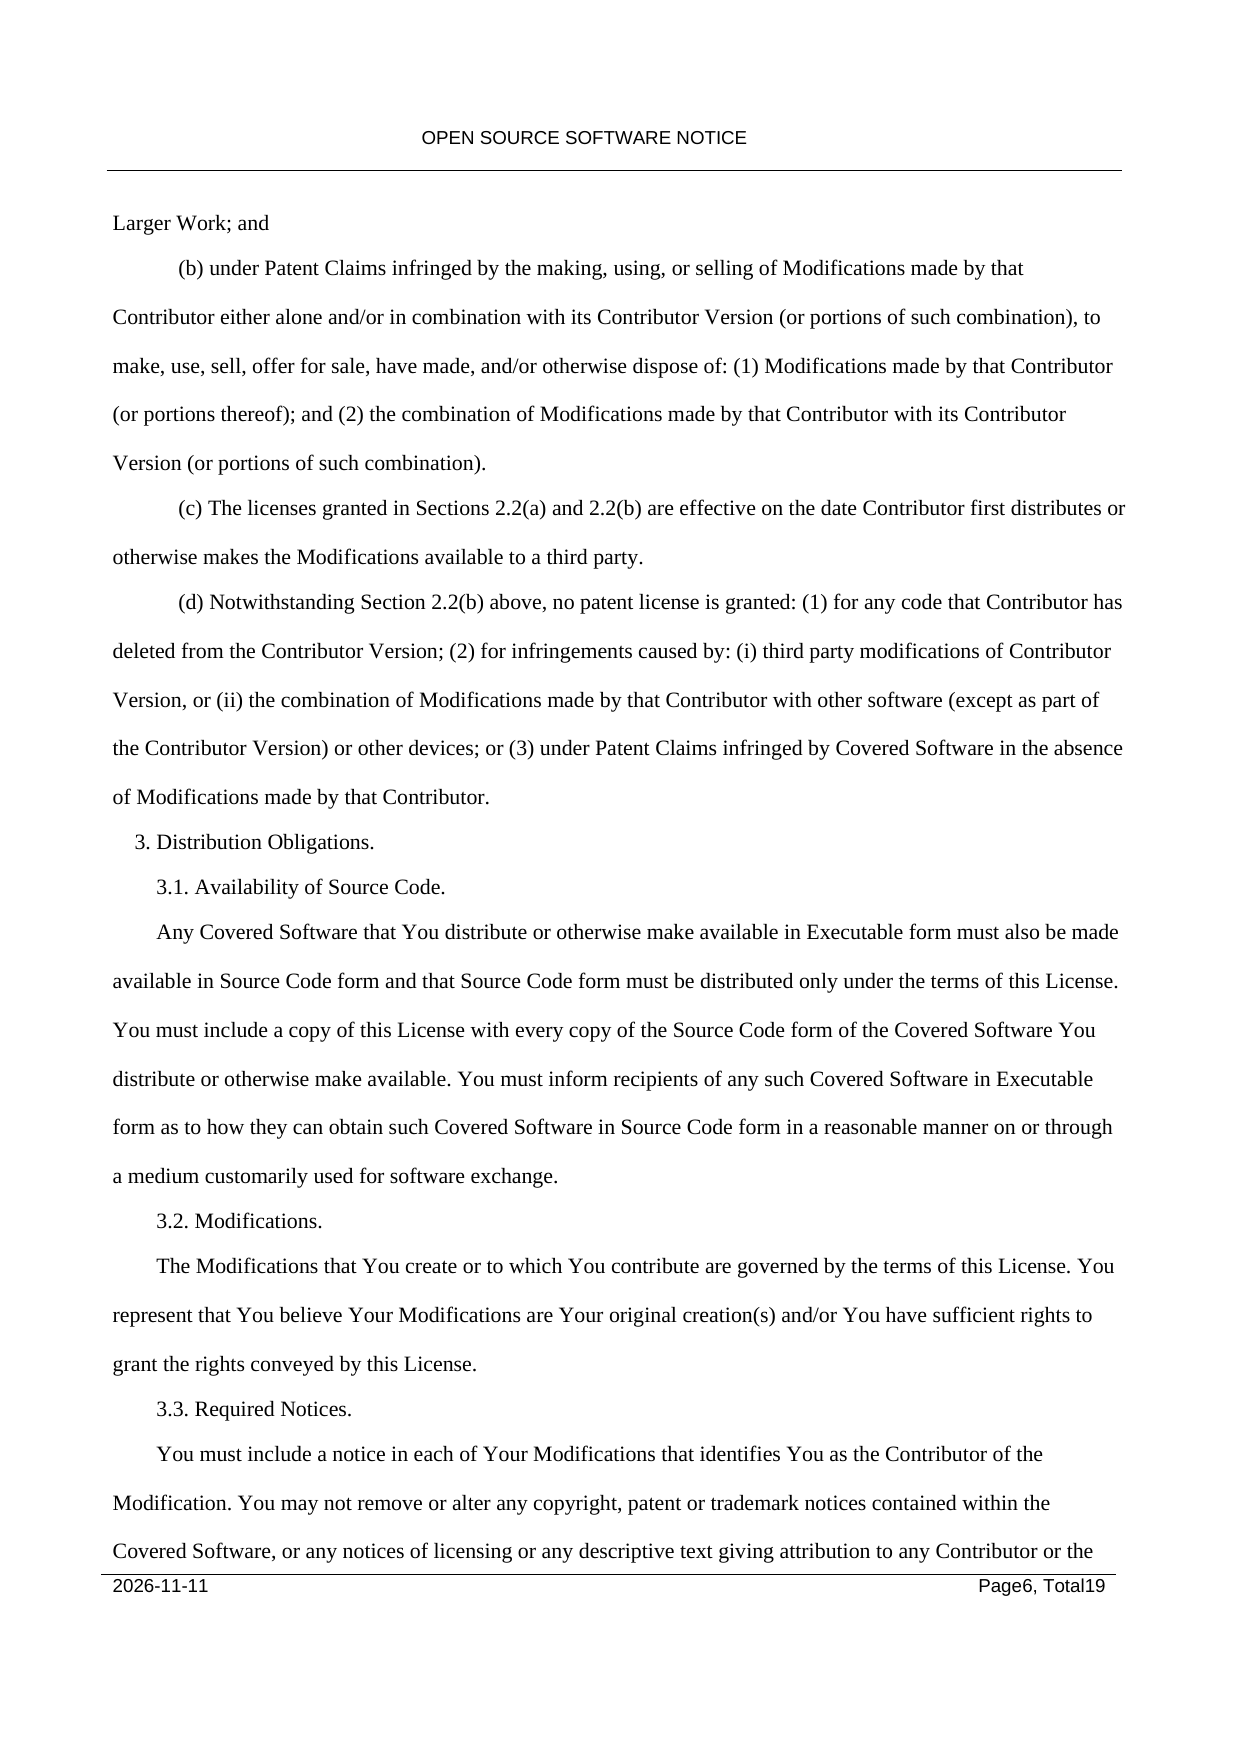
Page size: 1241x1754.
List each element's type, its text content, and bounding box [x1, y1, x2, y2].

text 3.2. Modifications. [112, 1204, 1128, 1237]
text (d) Notwithstanding Section 2.2(b) above, no patent license is granted: (1) for any code that Contributor has deleted from the Contributor Version; (2) for infringements caused by: (i) third party modifications of Contributor Version, or (ii) the combination of Modifications made by that Contributor with other software (except as part of the Contributor Version) or other devices; or (3) under Patent Claims infringed by Covered Software in the absence of Modifications made by that Contributor. [112, 585, 1128, 813]
text (b) under Patent Claims infringed by the making, using, or selling of Modifications made by that Contributor either alone and/or in combination with its Contributor Version (or portions of such combination), to make, use, sell, offer for sale, have made, and/or otherwise dispose of: (1) Modifications made by that Contributor (or portions thereof); and (2) the combination of Modifications made by that Contributor with its Contributor Version (or portions of such combination). [112, 251, 1128, 479]
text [112, 206, 1128, 239]
text The Modifications that You create or to which You contribute are governed by the terms of this License. You represent that You believe Your Modifications are Your original creation(s) and/or You have sufficient rights to grant the rights conveyed by this License. [112, 1250, 1128, 1380]
text 3.3. Required Notices. [112, 1392, 1128, 1425]
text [112, 1437, 1128, 1567]
text Any Covered Software that You distribute or otherwise make available in Executable form must also be made available in Source Code form and that Source Code form must be distributed only under the terms of this License. You must include a copy of this License with every copy of the Source Code form of the Covered Software You distribute or otherwise make available. You must inform recipients of any such Covered Software in Executable form as to how they can obtain such Covered Software in Source Code form in a reasonable manner on or through a medium customarily used for software exchange. [112, 916, 1128, 1192]
text (c) The licenses granted in Sections 2.2(a) and 2.2(b) are effective on the date Contributor first distributes or otherwise makes the Modifications available to a third party. [112, 492, 1128, 573]
text 3. Distribution Obligations. [112, 826, 1128, 858]
text 3.1. Availability of Source Code. [112, 871, 1128, 903]
